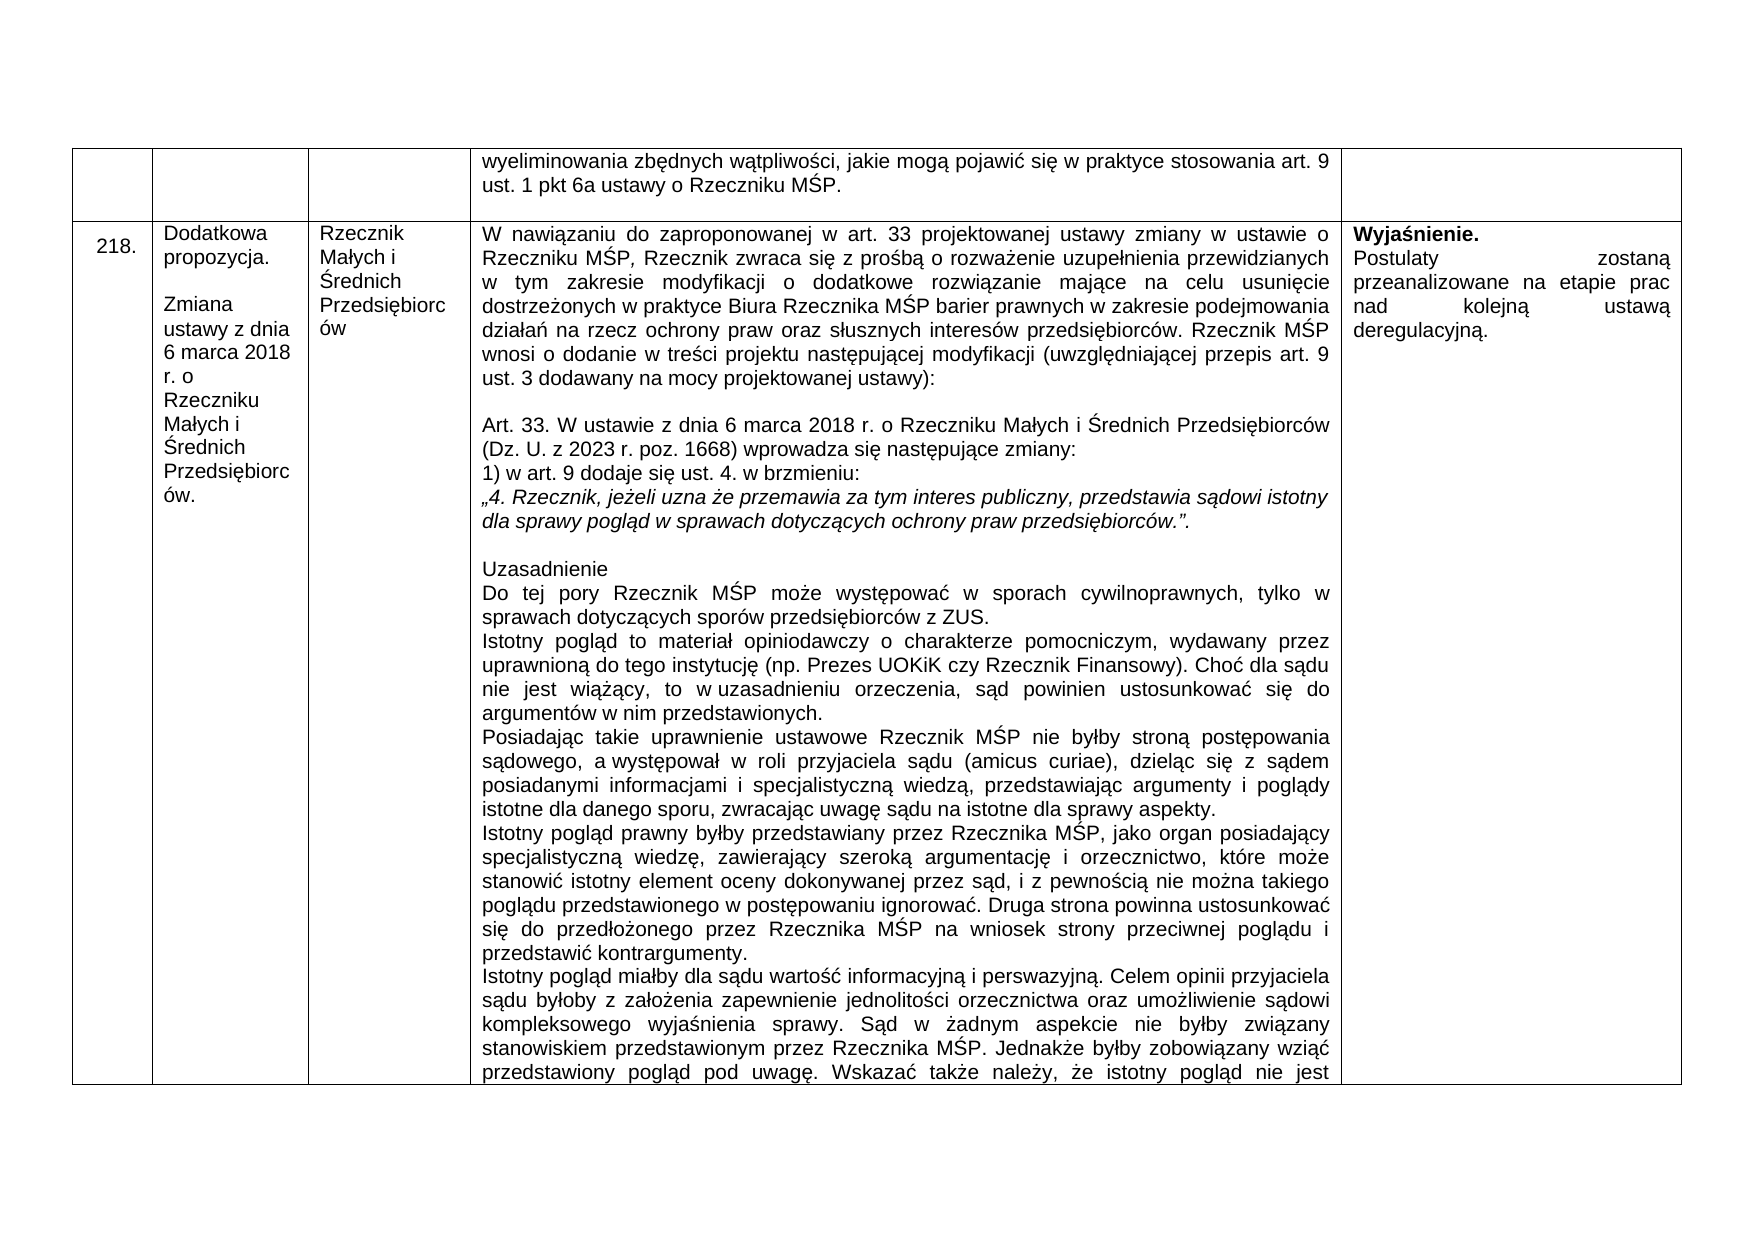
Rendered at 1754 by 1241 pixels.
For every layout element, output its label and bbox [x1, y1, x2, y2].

table_cell [471, 222, 1341, 1084]
table_cell [153, 222, 308, 1084]
table_cell [309, 149, 470, 221]
table_cell [73, 222, 152, 1084]
table_cell [73, 149, 152, 221]
table_cell [1342, 222, 1681, 1084]
table_cell [1342, 149, 1681, 221]
table_cell [309, 222, 470, 1084]
table_cell [153, 149, 308, 221]
table_cell [471, 149, 1341, 221]
